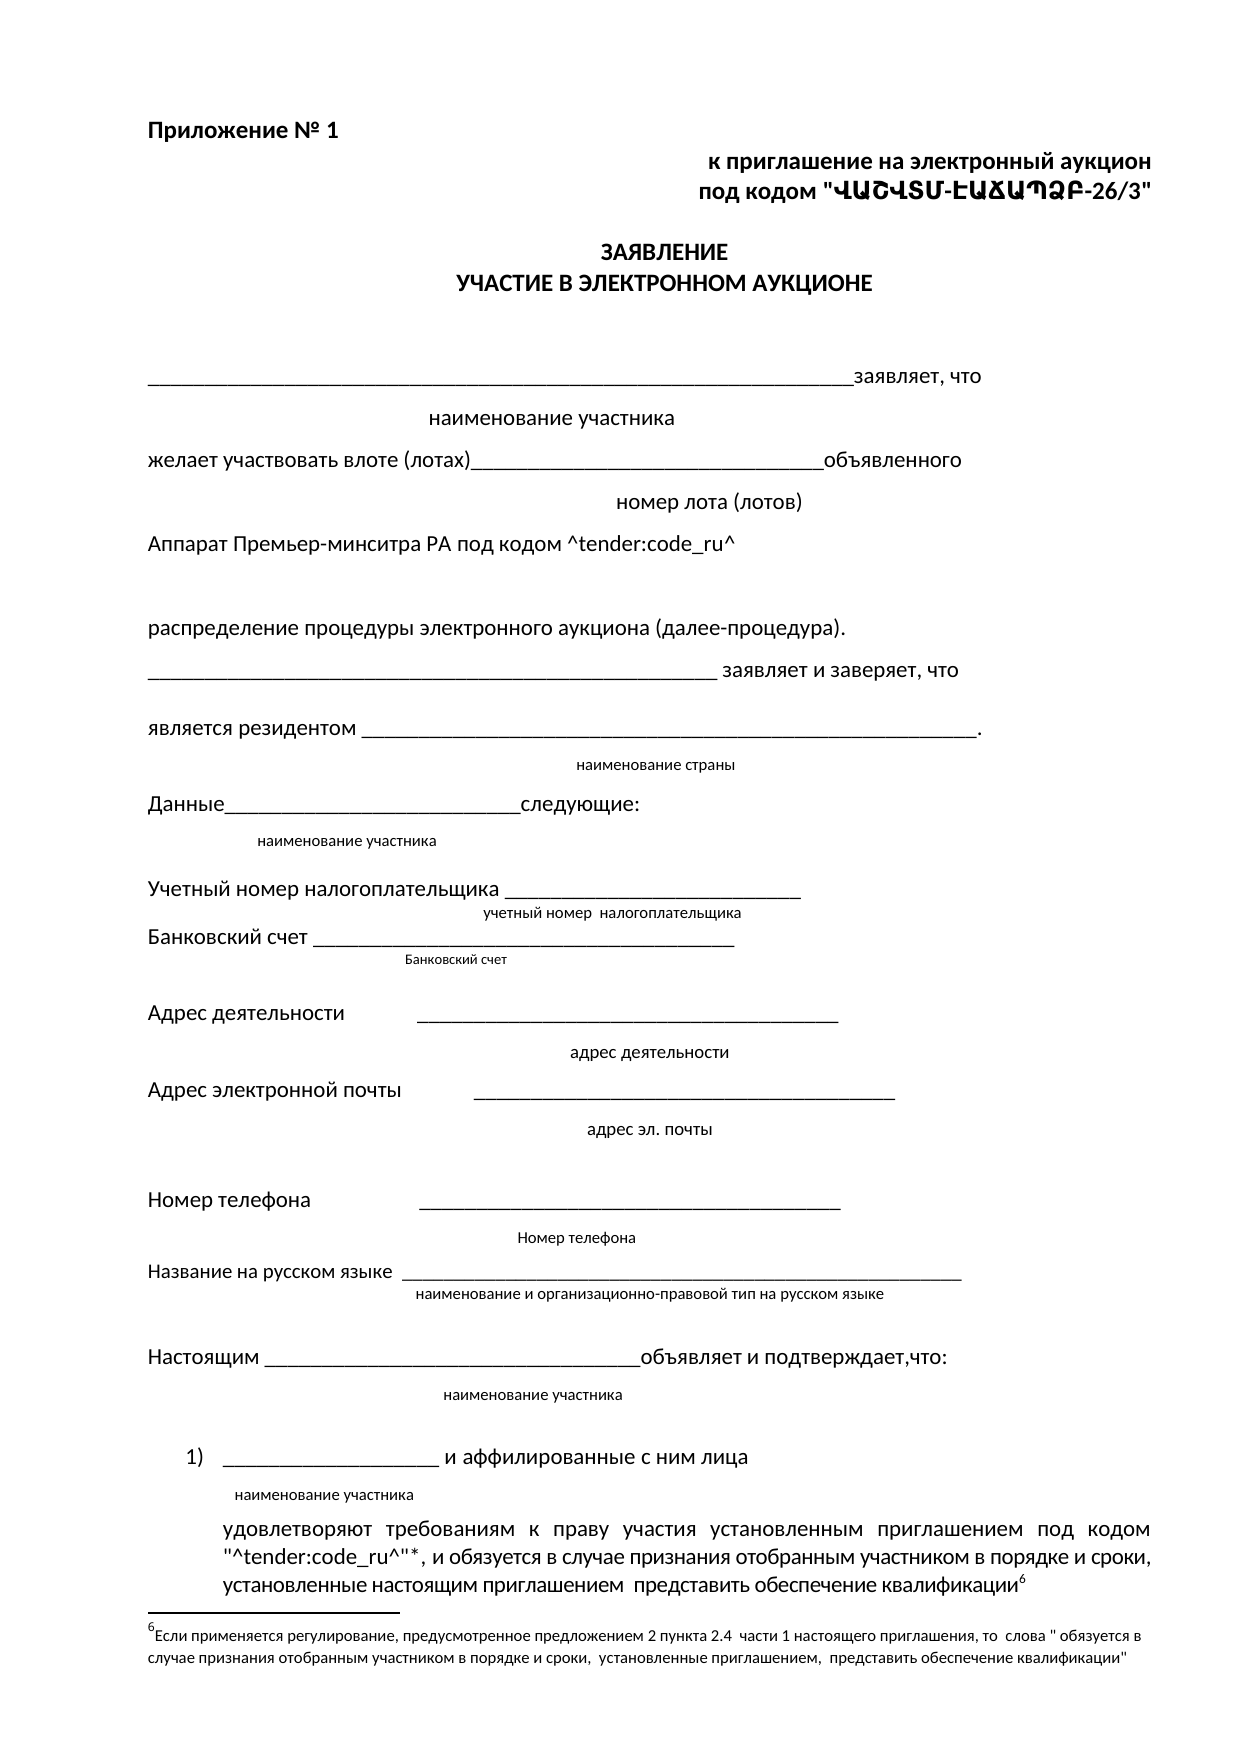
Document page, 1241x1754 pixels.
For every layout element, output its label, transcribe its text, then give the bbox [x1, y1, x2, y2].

text Аппарат Премьер-минситра РА под кодом ^tender:code_ru^ [148, 529, 1152, 557]
text адрес деятельности [148, 1040, 1152, 1063]
text наименование участника [428, 403, 1152, 431]
text УЧАСТИЕ В ЭЛЕКТРОННОМ АУКЦИОНЕ [177, 267, 1152, 298]
text наименование участника [443, 1384, 1152, 1404]
text номер лота (лотов) [606, 487, 1152, 515]
text Название на русском языке ______________________________________________________ [148, 1258, 1152, 1283]
text Номер телефона [517, 1227, 1152, 1248]
text 2.4 На этапе аукциона участник представляет сниженные ценовые предложения в порядке, установленном пунктом 2.2 части 2 настоящего приглашения, без необходимости загрузки новых документов в систему. Приложение № 1 [148, 86, 1152, 145]
text желает участвовать влоте (лотах)_______________________________объявленного [148, 445, 1152, 473]
text Адрес деятельности _____________________________________ [148, 998, 1152, 1026]
text Данные__________________________следующие: [148, 789, 1152, 817]
text адрес эл. почты [148, 1117, 1152, 1140]
text Настоящим _________________________________объявляет и подтверждает,что: [148, 1342, 1152, 1370]
text наименование участника [148, 831, 1152, 851]
text Адрес электронной почты _____________________________________ [148, 1075, 1152, 1103]
text является резидентом ______________________________________________________. [148, 713, 1152, 741]
text наименование участника [148, 1484, 1152, 1504]
text ЗАЯВЛЕНИЕ [177, 237, 1152, 267]
text Банковский счет _____________________________________ [148, 922, 1152, 950]
text Учетный номер налогоплательщика __________________________ [148, 874, 1152, 902]
text Номер телефона _____________________________________ [148, 1186, 1152, 1213]
text учетный номер налогоплательщика [148, 902, 1152, 922]
text под кодом "ՎԱՇՎՏՄ-ԷԱՃԱՊՁԲ-26/3" [177, 176, 1152, 206]
text наименование и организационно-правовой тип на русском языке [148, 1283, 1152, 1304]
list удовлетворяют требованиям к праву участия установленным приглашением под кодом "^tender:code_ru^"*, и обязуется в случае признания отобранным участником в порядке и сроки, установленные настоящим приглашением представить обеспечение квалификации [223, 1514, 1152, 1598]
text ______________________________________________________________заявляет, что [148, 361, 1152, 389]
text наименование страны [576, 754, 1152, 775]
text распределение процедуры электронного аукциона (далее-процедура). [148, 613, 1152, 641]
text Банковский счет [148, 950, 1152, 968]
list ___________________ и аффилированные с ним лица [185, 1442, 1152, 1470]
text к приглашение на электронный аукцион [177, 145, 1152, 176]
text __________________________________________________ заявляет и заверяет, что [148, 655, 1152, 683]
